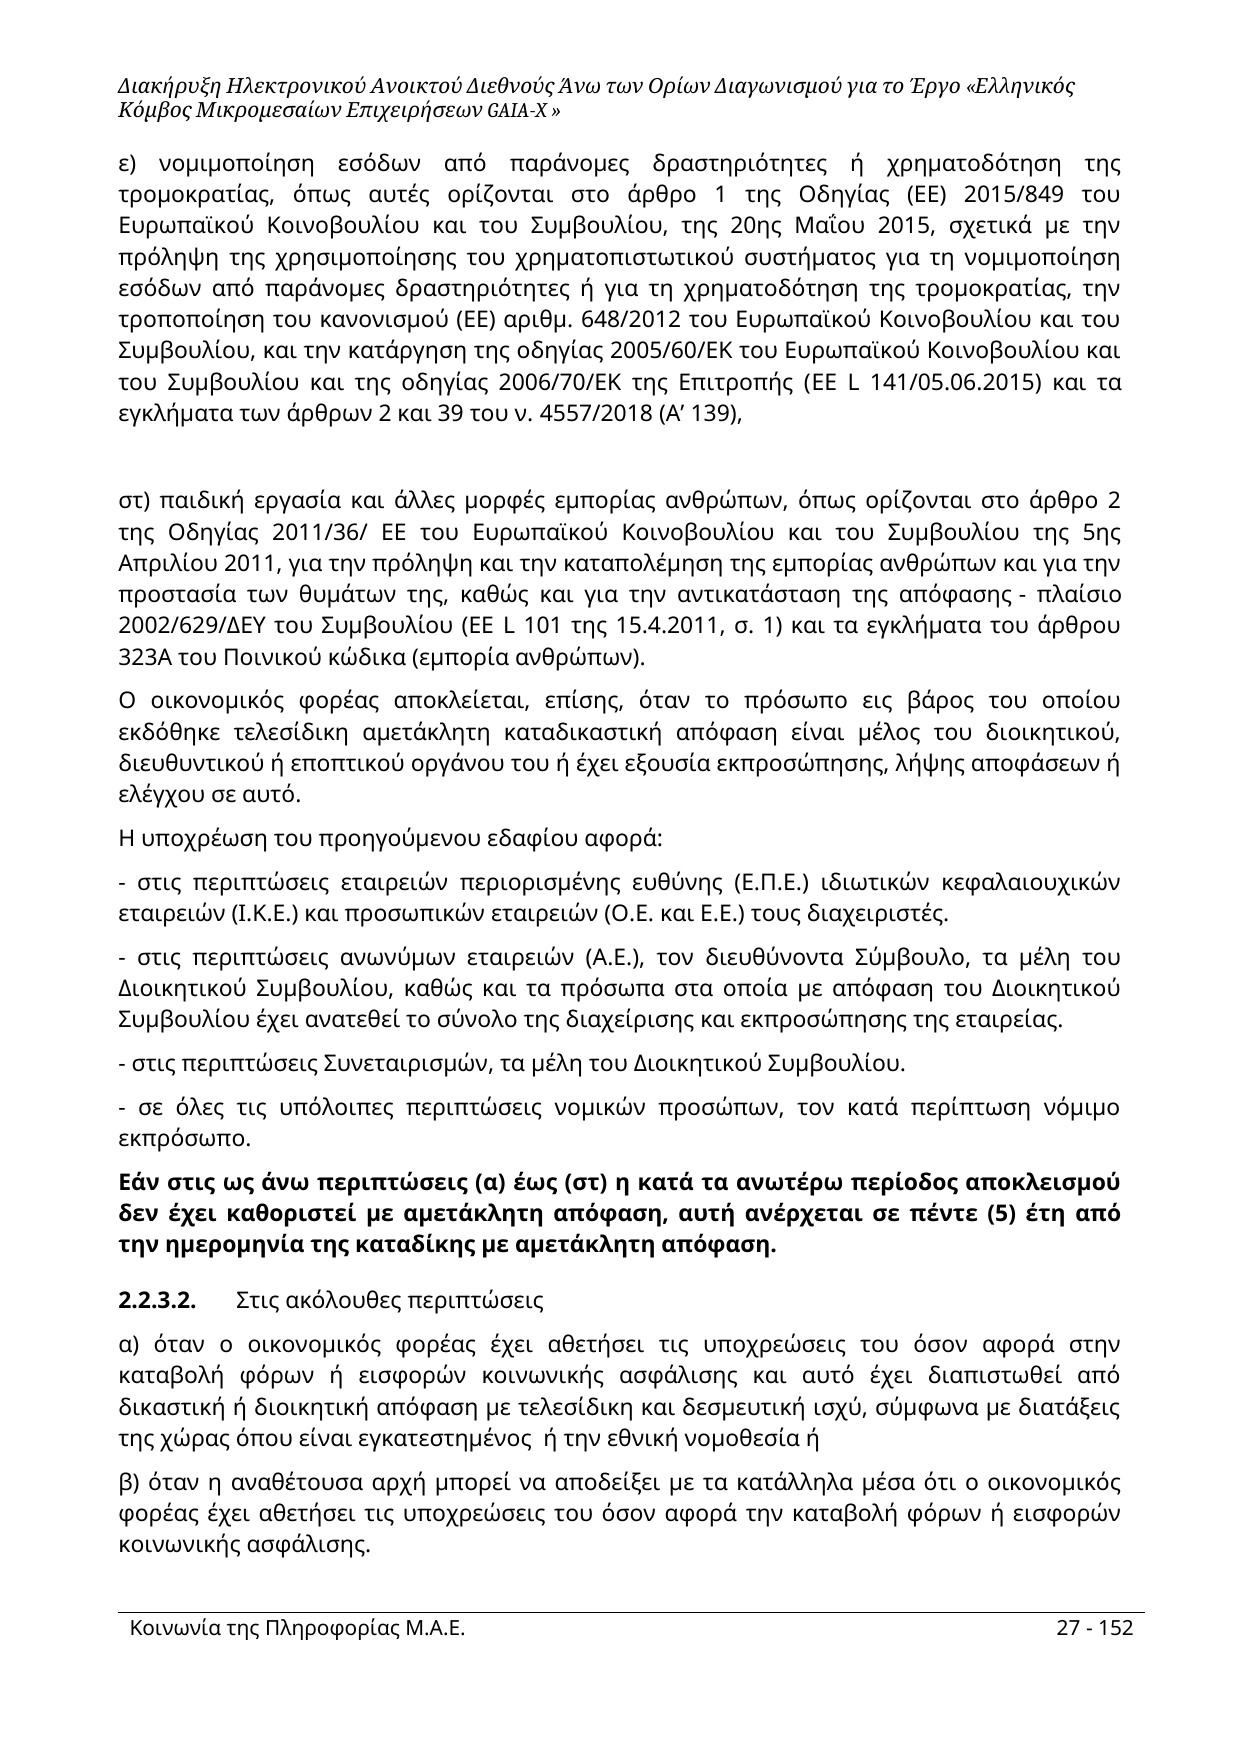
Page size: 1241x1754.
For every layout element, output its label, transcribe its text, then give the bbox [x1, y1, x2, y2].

text α) όταν ο οικονομικός φορέας έχει αθετήσει τις υποχρεώσεις του όσον αφορά στην καταβολή φόρων ή εισφορών κοινωνικής ασφάλισης και αυτό έχει διαπιστωθεί από δικαστική ή διοικητική απόφαση με τελεσίδικη και δεσμευτική ισχύ, σύμφωνα με διατάξεις της χώρας όπου είναι εγκατεστημένος ή την εθνική νομοθεσία ή [118, 1328, 1122, 1453]
text ε) νομιμοποίηση εσόδων από παράνομες δραστηριότητες ή χρηματοδότηση της τρομοκρατίας, όπως αυτές ορίζονται στο άρθρο 1 της Οδηγίας (ΕΕ) 2015/849 του Ευρωπαϊκού Κοινοβουλίου και του Συμβουλίου, της 20ης Μαΐου 2015, σχετικά με την πρόληψη της χρησιμοποίησης του χρηματοπιστωτικού συστήματος για τη νομιμοποίηση εσόδων από παράνομες δραστηριότητες ή για τη χρηματοδότηση της τρομοκρατίας, την τροποποίηση του κανονισμού (ΕΕ) αριθμ. 648/2012 του Ευρωπαϊκού Κοινοβουλίου και του Συμβουλίου, και την κατάργηση της οδηγίας 2005/60/ΕΚ του Ευρωπαϊκού Κοινοβουλίου και του Συμβουλίου και της οδηγίας 2006/70/ΕΚ της Επιτροπής (EE L 141/05.06.2015) και τα εγκλήματα των άρθρων 2 και 39 του ν. 4557/2018 (Α’ 139), [118, 147, 1122, 428]
list Στις ακόλουθες περιπτώσεις [118, 1284, 1122, 1316]
text - στις περιπτώσεις Συνεταιρισμών, τα μέλη του Διοικητικού Συμβουλίου. [118, 1047, 1122, 1078]
text - στις περιπτώσεις ανωνύμων εταιρειών (Α.Ε.), τον διευθύνοντα Σύμβουλο, τα μέλη του Διοικητικού Συμβουλίου, καθώς και τα πρόσωπα στα οποία με απόφαση του Διοικητικού Συμβουλίου έχει ανατεθεί το σύνολο της διαχείρισης και εκπροσώπησης της εταιρείας. [118, 941, 1122, 1034]
text β) όταν η αναθέτουσα αρχή μπορεί να αποδείξει με τα κατάλληλα μέσα ότι ο οικονομικός φορέας έχει αθετήσει τις υποχρεώσεις του όσον αφορά την καταβολή φόρων ή εισφορών κοινωνικής ασφάλισης. [118, 1466, 1122, 1559]
text - σε όλες τις υπόλοιπες περιπτώσεις νομικών προσώπων, τον κατά περίπτωση νόμιμο εκπρόσωπο. [118, 1091, 1122, 1153]
text στ) παιδική εργασία και άλλες μορφές εμπορίας ανθρώπων, όπως ορίζονται στο άρθρο 2 της Οδηγίας 2011/36/ ΕΕ του Ευρωπαϊκού Κοινοβουλίου και του Συμβουλίου της 5ης Απριλίου 2011, για την πρόληψη και την καταπολέμηση της εμπορίας ανθρώπων και για την προστασία των θυμάτων της, καθώς και για την αντικατάσταση της απόφασης - πλαίσιο 2002/629/ΔΕΥ του Συμβουλίου (ΕΕ L 101 της 15.4.2011, σ. 1) και τα εγκλήματα του άρθρου 323Α του Ποινικού κώδικα (εμπορία ανθρώπων). [118, 484, 1122, 672]
text - στις περιπτώσεις εταιρειών περιορισμένης ευθύνης (Ε.Π.Ε.) ιδιωτικών κεφαλαιουχικών εταιρειών (Ι.Κ.Ε.) και προσωπικών εταιρειών (Ο.Ε. και Ε.Ε.) τους διαχειριστές. [118, 866, 1122, 928]
text Ο οικονομικός φορέας αποκλείεται, επίσης, όταν το πρόσωπο εις βάρος του οποίου εκδόθηκε τελεσίδικη αμετάκλητη καταδικαστική απόφαση είναι μέλος του διοικητικού, διευθυντικού ή εποπτικού οργάνου του ή έχει εξουσία εκπροσώπησης, λήψης αποφάσεων ή ελέγχου σε αυτό. [118, 684, 1122, 809]
text Εάν στις ως άνω περιπτώσεις (α) έως (στ) η κατά τα ανωτέρω περίοδος αποκλεισμού δεν έχει καθοριστεί με αμετάκλητη απόφαση, αυτή ανέρχεται σε πέντε (5) έτη από την ημερομηνία της καταδίκης με αμετάκλητη απόφαση. [118, 1166, 1122, 1259]
text Η υποχρέωση του προηγούμενου εδαφίου αφορά: [118, 822, 1122, 853]
